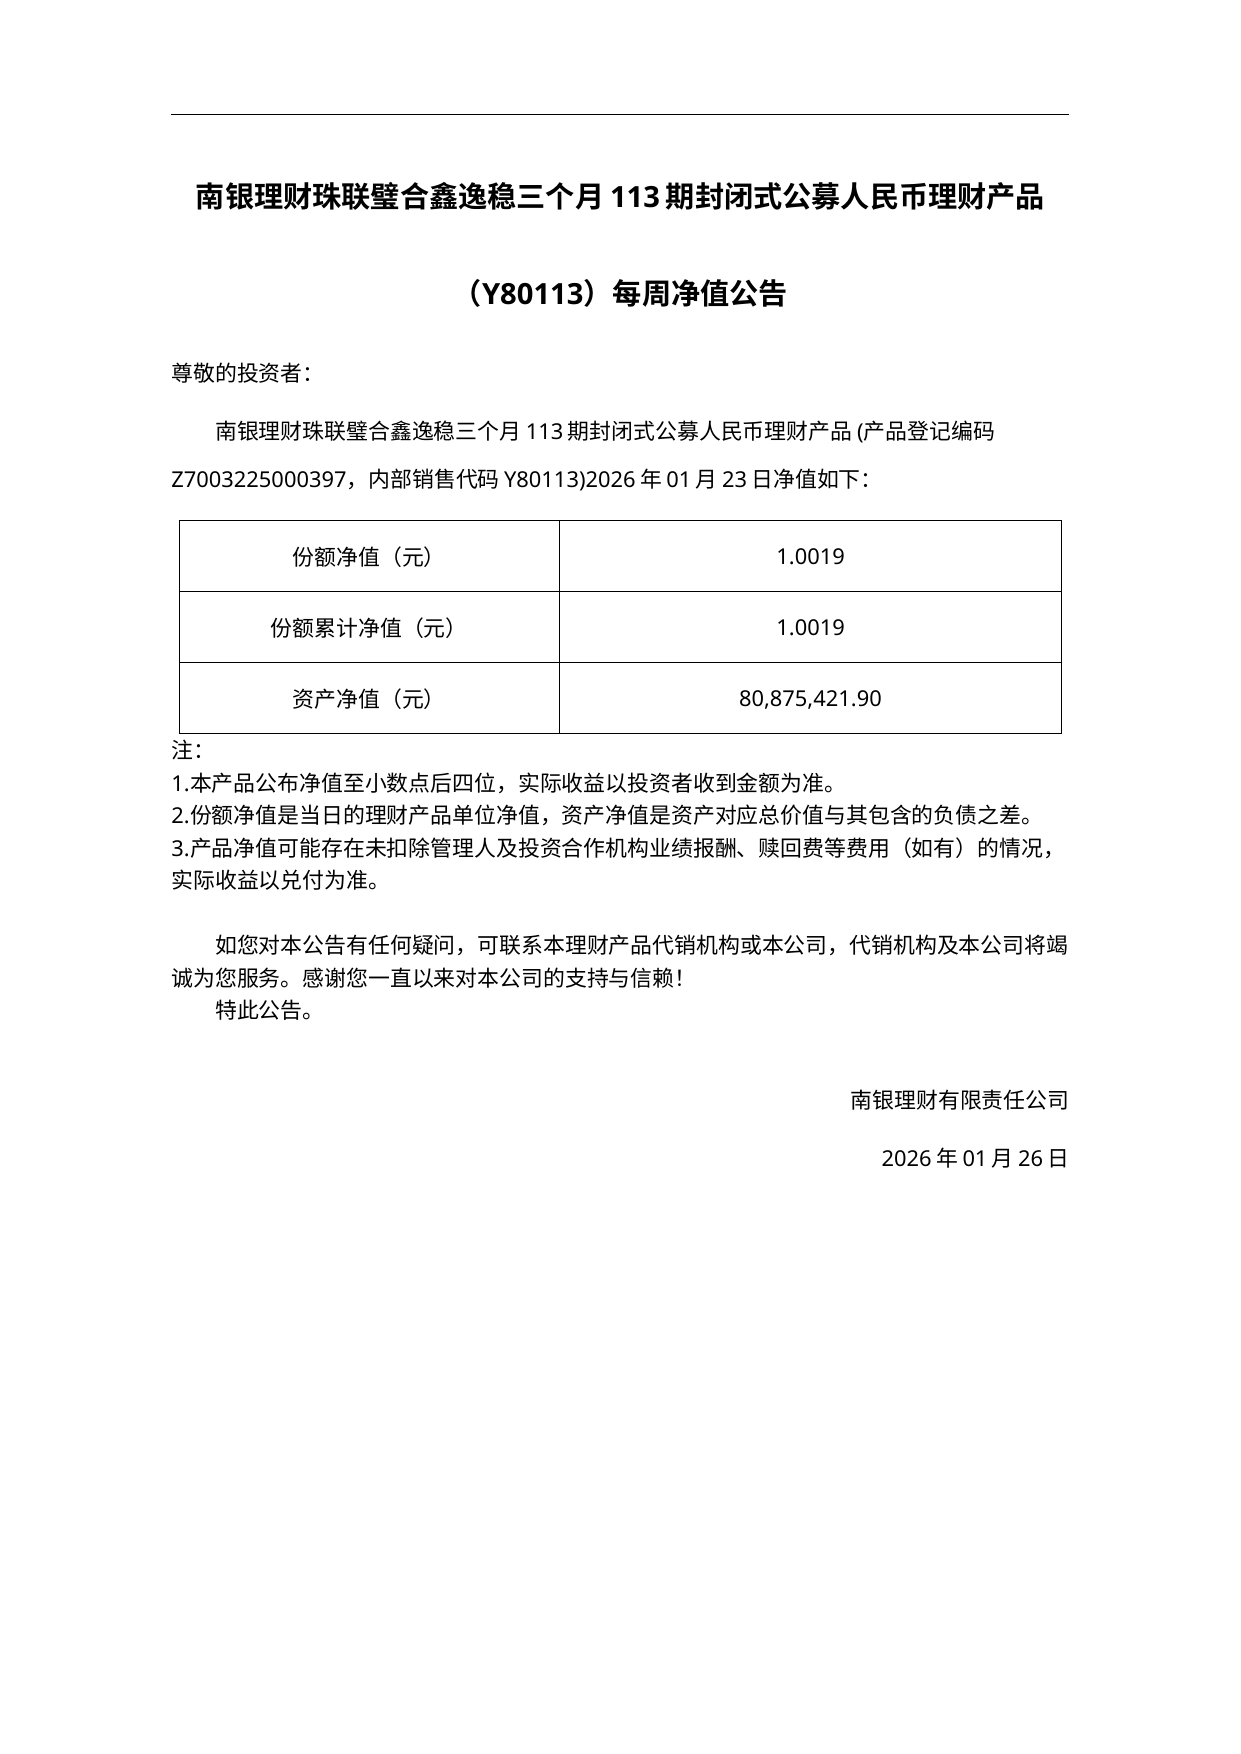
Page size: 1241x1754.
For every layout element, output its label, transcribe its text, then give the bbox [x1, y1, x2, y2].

table_header 1.0019 [560, 521, 1061, 591]
table_header 份额净值（元） [180, 521, 559, 591]
table_cell 80,875,421.90 [560, 663, 1061, 733]
text 尊敬的投资者： [171, 355, 1069, 388]
text 注： [171, 733, 1069, 765]
text 南银理财珠联璧合鑫逸稳三个月113期封闭式公募人民币理财产品 (产品登记编码Z7003225000397，内部销售代码Y80113)2026年01月23日净值如下： [171, 413, 1069, 494]
text 如您对本公告有任何疑问，可联系本理财产品代销机构或本公司，代销机构及本公司将竭诚为您服务。感谢您一直以来对本公司的支持与信赖！ [171, 928, 1069, 993]
text 3.产品净值可能存在未扣除管理人及投资合作机构业绩报酬、赎回费等费用（如有）的情况，实际收益以兑付为准。 [171, 830, 1069, 895]
text 1.本产品公布净值至小数点后四位，实际收益以投资者收到金额为准。 [171, 765, 1069, 798]
text 特此公告。 [171, 993, 1069, 1025]
text 2.份额净值是当日的理财产品单位净值，资产净值是资产对应总价值与其包含的负债之差。 [171, 798, 1069, 830]
text 南银理财有限责任公司 [171, 1082, 1069, 1115]
table_cell 资产净值（元） [180, 663, 559, 733]
table_cell 份额累计净值（元） [180, 592, 559, 662]
table_cell 1.0019 [560, 592, 1061, 662]
text 南银理财珠联璧合鑫逸稳三个月113期封闭式公募人民币理财产品（Y80113）每周净值公告 [171, 162, 1069, 324]
text 2026年01月26日 [171, 1140, 1069, 1173]
